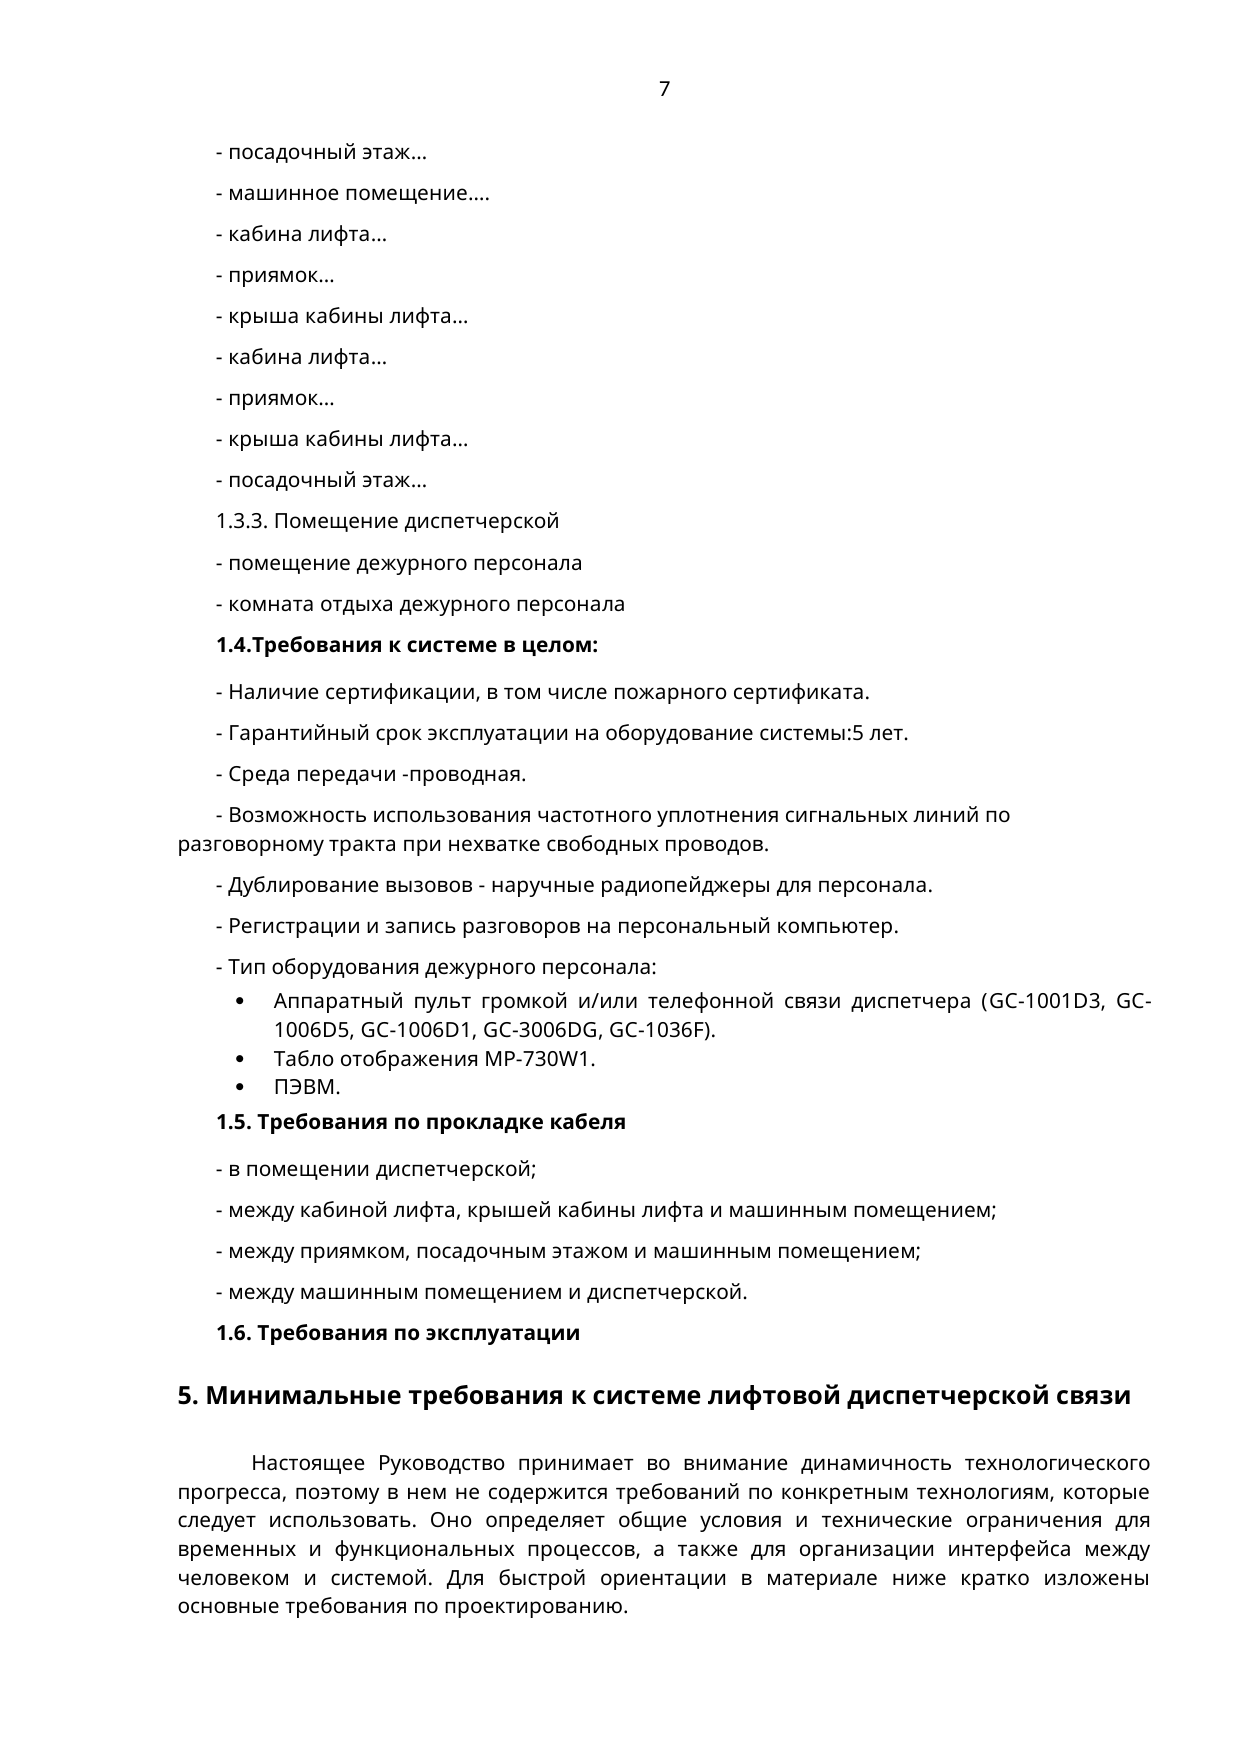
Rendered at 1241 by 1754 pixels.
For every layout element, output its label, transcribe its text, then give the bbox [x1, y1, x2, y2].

subtitle 5. Минимальные требования к системе лифтовой диспетчерской связи [177, 1378, 1152, 1412]
text - в помещении диспетчерской; [171, 1148, 1158, 1189]
text - Тип оборудования дежурного персонала: [171, 945, 1158, 986]
text 1.3.3. Помещение диспетчерской [171, 500, 1158, 541]
text - посадочный этаж… [171, 131, 1158, 172]
text - Наличие сертификации, в том числе пожарного сертификата. [171, 671, 1158, 712]
text - крыша кабины лифта… [171, 418, 1158, 459]
text 1.6. Требования по эксплуатации [171, 1312, 1158, 1353]
text - между кабиной лифта, крышей кабины лифта и машинным помещением; [171, 1189, 1158, 1230]
text - Дублирование вызовов - наручные радиопейджеры для персонала. [171, 863, 1158, 904]
text - приямок… [171, 377, 1158, 418]
text - помещение дежурного персонала [171, 541, 1158, 582]
text - кабина лифта… [171, 336, 1158, 377]
text Настоящее Руководство принимает во внимание динамичность технологического прогресса, поэтому в нем не содержится требований по конкретным технологиям, которые следует использовать. Оно определяет общие условия и технические ограничения для временных и функциональных процессов, а также для организации интерфейса между человеком и системой. Для быстрой ориентации в материале ниже кратко изложены основные требования по проектированию. [171, 1442, 1158, 1626]
text - между приямком, посадочным этажом и машинным помещением; [171, 1230, 1158, 1271]
text - кабина лифта… [171, 213, 1158, 254]
text - Возможность использования частотного уплотнения сигнальных линий по разговорному тракта при нехватке свободных проводов. [171, 794, 1158, 863]
text - Среда передачи -проводная. [171, 753, 1158, 794]
text 1.5. Требования по прокладке кабеля [171, 1101, 1158, 1142]
list ПЭВМ. [236, 1072, 1152, 1101]
list Табло отображения MP-730W1. [236, 1043, 1152, 1072]
text 1.4.Требования к системе в целом: [171, 623, 1158, 664]
text - Регистрации и запись разговоров на персональный компьютер. [171, 904, 1158, 945]
text - крыша кабины лифта… [171, 295, 1158, 336]
list Аппаратный пульт громкой и/или телефонной связи диспетчера (GC-1001D3, GC-1006D5, GC-1006D1, GC-3006DG, GC-1036F). [236, 986, 1152, 1043]
text - комната отдыха дежурного персонала [171, 582, 1158, 623]
text - приямок… [171, 254, 1158, 295]
text - Гарантийный срок эксплуатации на оборудование системы:5 лет. [171, 712, 1158, 753]
text - посадочный этаж… [171, 459, 1158, 500]
text - машинное помещение…. [171, 172, 1158, 213]
text - между машинным помещением и диспетчерской. [171, 1271, 1158, 1312]
